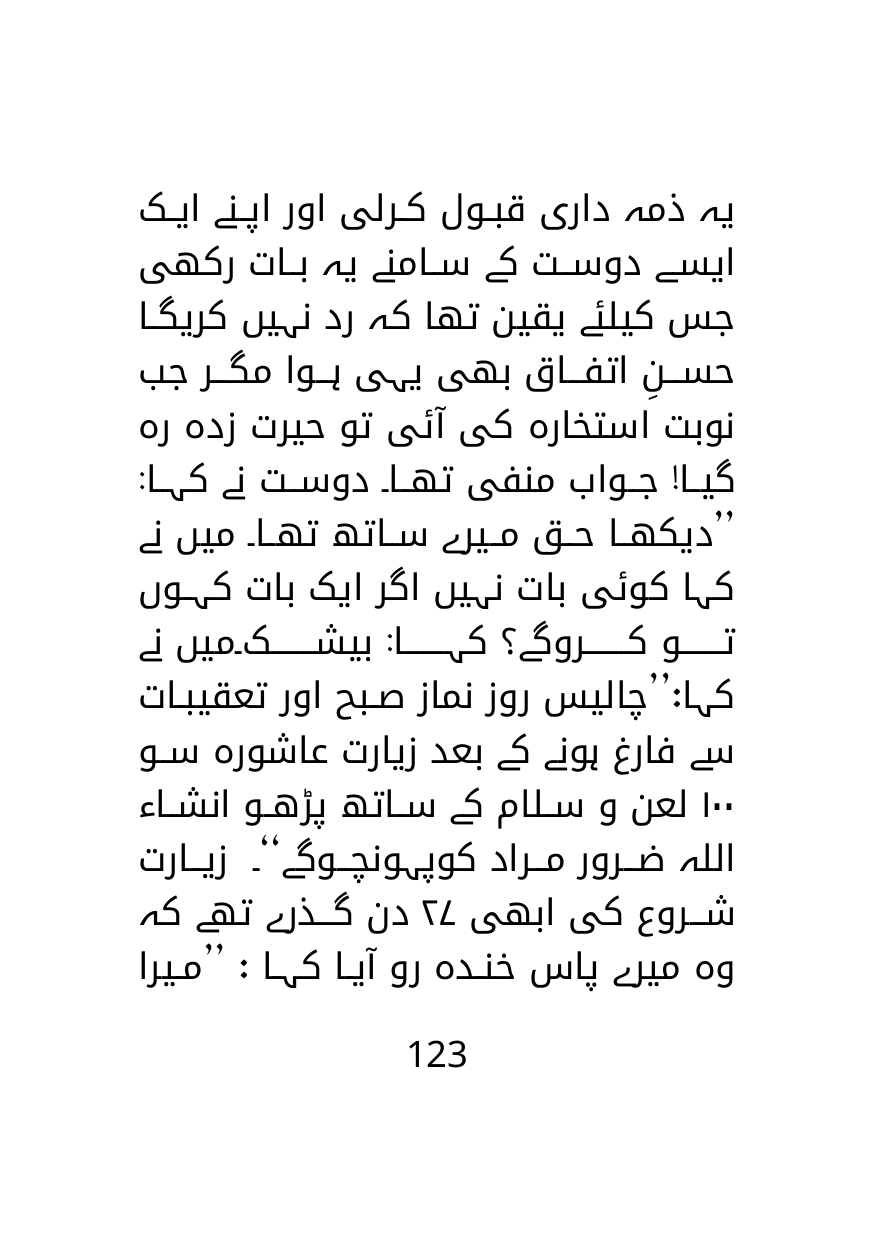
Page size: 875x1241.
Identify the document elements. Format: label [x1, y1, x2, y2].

text [138, 178, 736, 991]
